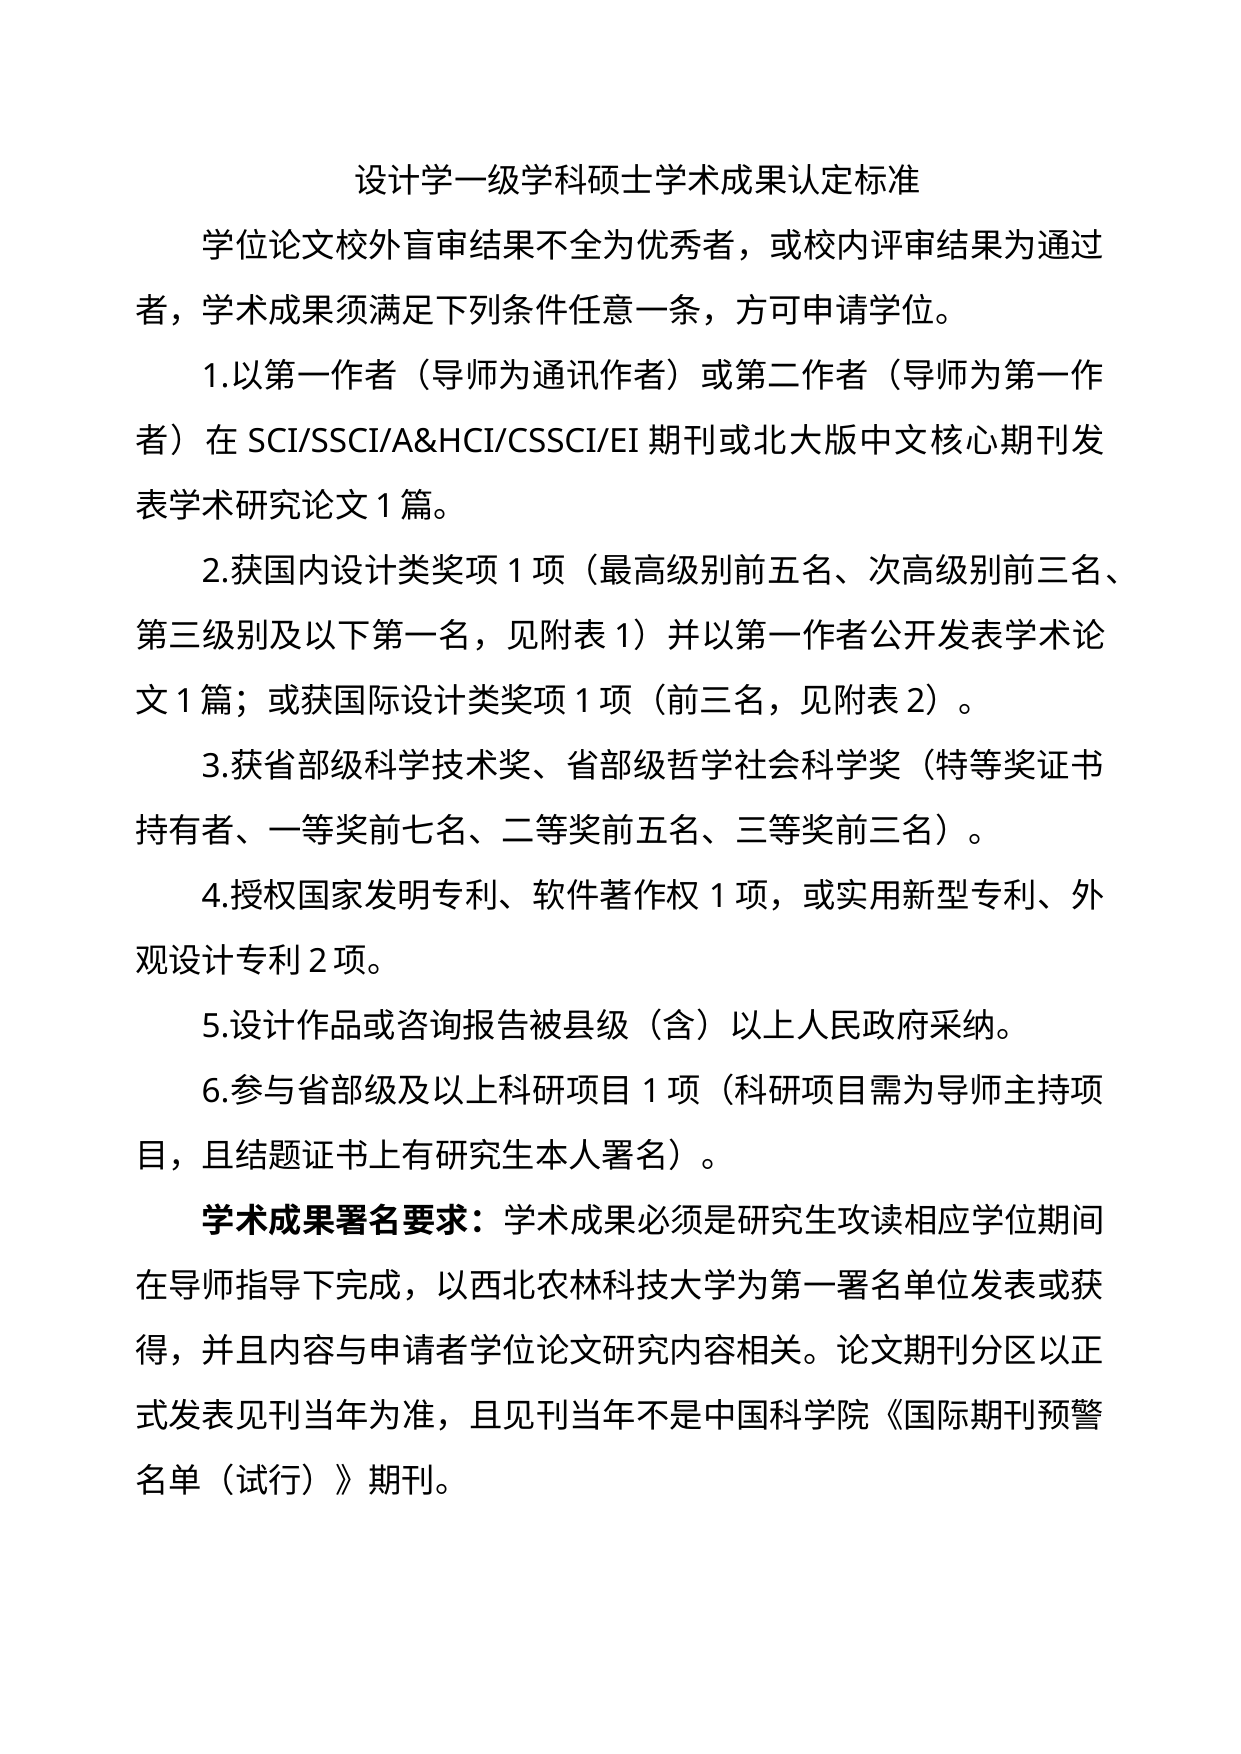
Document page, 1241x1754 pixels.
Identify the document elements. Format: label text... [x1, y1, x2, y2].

text 3.获省部级科学技术奖、省部级哲学社会科学奖（特等奖证书持有者、一等奖前七名、二等奖前五名、三等奖前三名）。 [135, 731, 1106, 861]
text 6.参与省部级及以上科研项目1项（科研项目需为导师主持项目，且结题证书上有研究生本人署名）。 [135, 1056, 1106, 1186]
text 4.授权国家发明专利、软件著作权1项，或实用新型专利、外观设计专利2项。 [135, 861, 1106, 991]
text 设计学一级学科硕士学术成果认定标准 [135, 146, 1106, 211]
text 1.以第一作者（导师为通讯作者）或第二作者（导师为第一作者）在SCI/SSCI/A&HCI/CSSCI/EI期刊或北大版中文核心期刊发表学术研究论文1篇。 [135, 341, 1106, 536]
text 5.设计作品或咨询报告被县级（含）以上人民政府采纳。 [135, 991, 1106, 1056]
text 2.获国内设计类奖项1项（最高级别前五名、次高级别前三名、第三级别及以下第一名，见附表1）并以第一作者公开发表学术论文1篇；或获国际设计类奖项1项（前三名，见附表2）。 [135, 536, 1106, 731]
text 学术成果署名要求：学术成果必须是研究生攻读相应学位期间在导师指导下完成，以西北农林科技大学为第一署名单位发表或获得，并且内容与申请者学位论文研究内容相关。论文期刊分区以正式发表见刊当年为准，且见刊当年不是中国科学院《国际期刊预警名单（试行）》期刊。 [135, 1186, 1106, 1511]
text 学位论文校外盲审结果不全为优秀者，或校内评审结果为通过者，学术成果须满足下列条件任意一条，方可申请学位。 [135, 211, 1106, 341]
